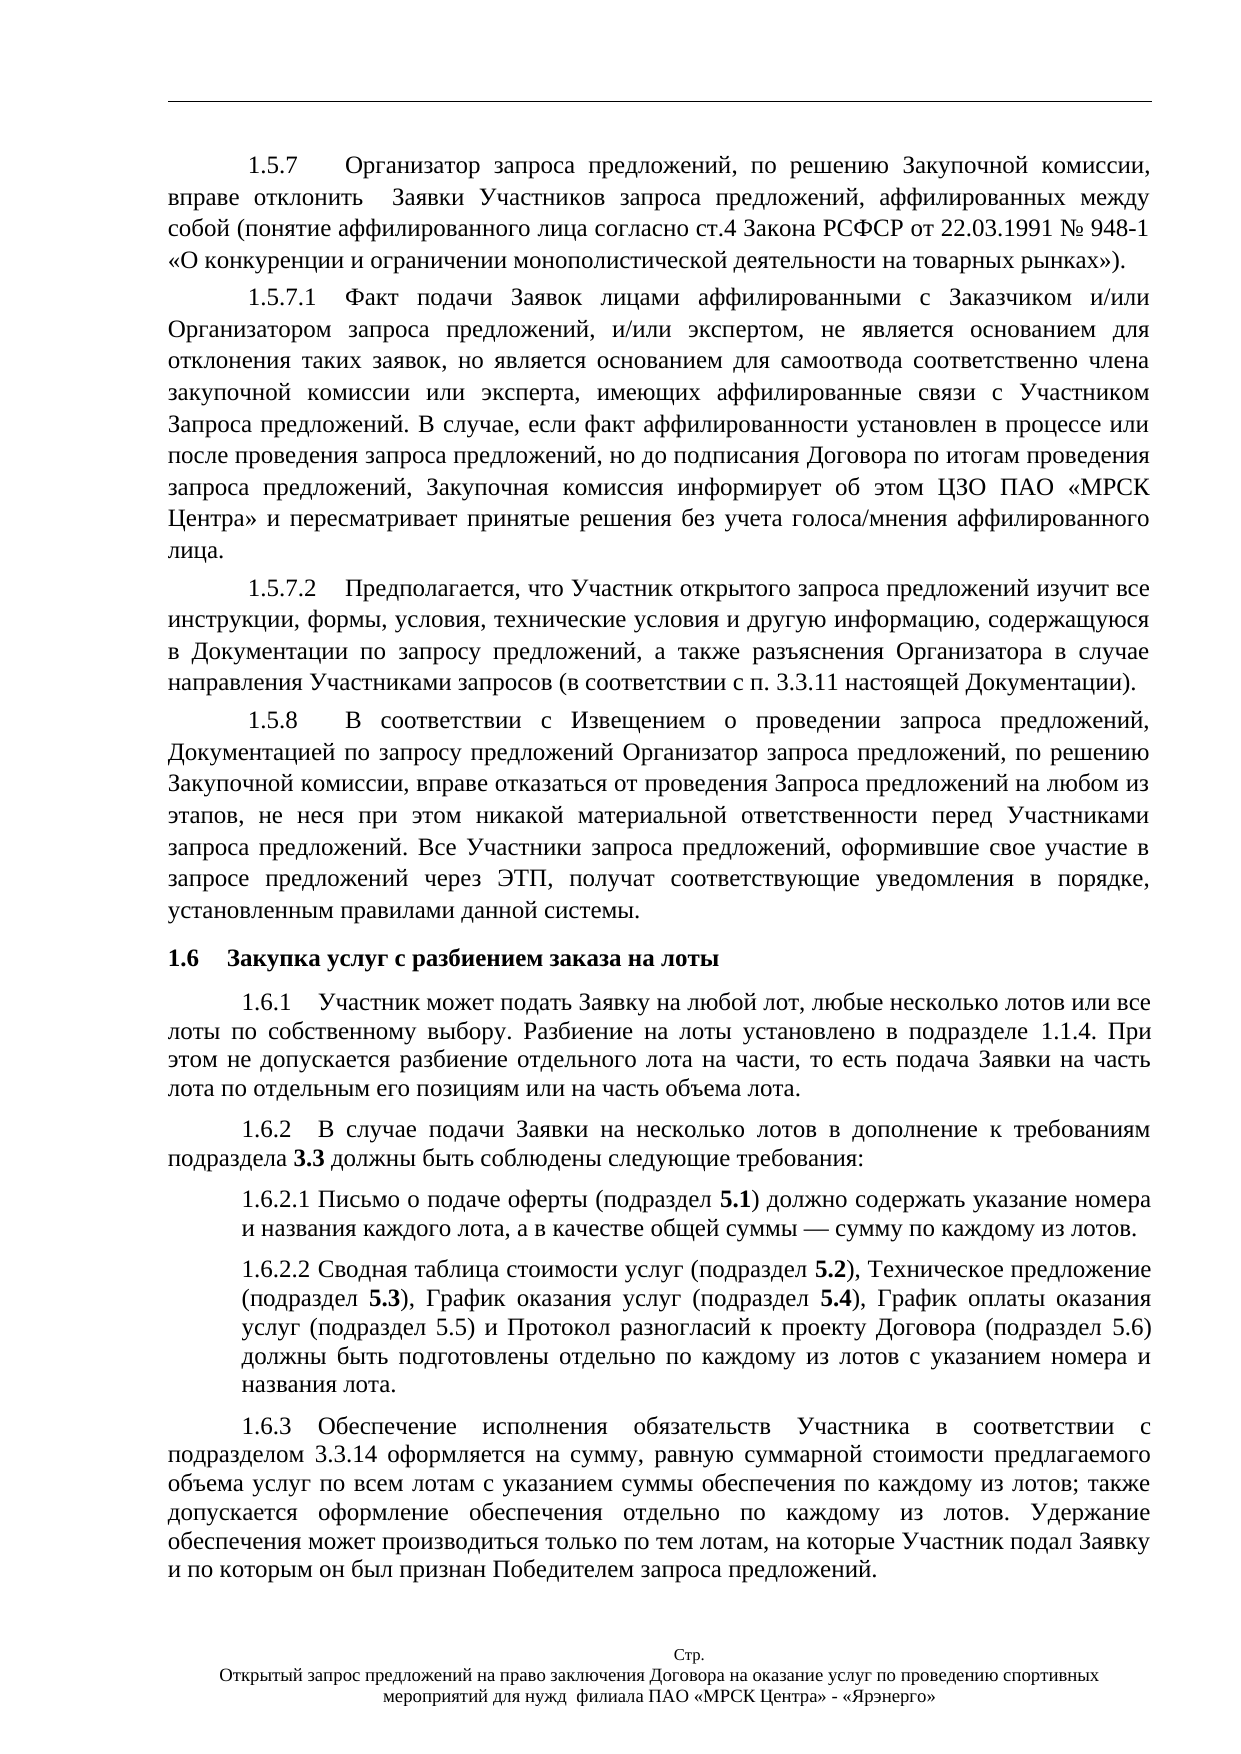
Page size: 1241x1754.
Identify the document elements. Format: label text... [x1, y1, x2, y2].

list Организатор запроса предложений, по решению Закупочной комиссии, вправе отклонить Заявки Участников запроса предложений, аффилированных между собой (понятие аффилированного лица согласно ст.4 Закона РСФСР от 22.03.1991 № 948-1 «О конкуренции и ограничении монополистической деятельности на товарных рынках»). [168, 150, 1150, 273]
subtitle Обеспечение исполнения обязательств Участника в соответствии с подразделом 3.3.14 оформляется на сумму, равную суммарной стоимости предлагаемого объема услуг по всем лотам с указанием суммы обеспечения по каждому из лотов; также допускается оформление обеспечения отдельно по каждому из лотов. Удержание обеспечения может производиться только по тем лотам, на которые Участник подал Заявку и по которым он был признан Победителем запроса предложений. [168, 1411, 1152, 1583]
list В соответствии с Извещением о проведении запроса предложений, Документацией по запросу предложений Организатор запроса предложений, по решению Закупочной комиссии, вправе отказаться от проведения Запроса предложений на любом из этапов, не неся при этом никакой материальной ответственности перед Участниками запроса предложений. Все Участники запроса предложений, оформившие свое участие в запросе предложений через ЭТП, получат соответствующие уведомления в порядке, установленным правилами данной системы. [168, 705, 1150, 923]
subtitle Сводная таблица стоимости услуг (подраздел 5.2), Техническое предложение (подраздел 5.3), График оказания услуг (подраздел 5.4), График оплаты оказания услуг (подраздел 5.5) и Протокол разногласий к проекту Договора (подраздел 5.6) должны быть подготовлены отдельно по каждому из лотов с указанием номера и названия лота. [241, 1254, 1152, 1398]
subtitle Письмо о подаче оферты (подраздел 5.1) должно содержать указание номера и названия каждого лота, а в качестве общей суммы — сумму по каждому из лотов. [241, 1184, 1152, 1242]
list Предполагается, что Участник открытого запроса предложений изучит все инструкции, формы, условия, технические условия и другую информацию, содержащуюся в Документации по запросу предложений, а также разъяснения Организатора в случае направления Участниками запросов (в соответствии с п. 3.3.11 настоящей Документации). [168, 573, 1150, 696]
list Факт подачи Заявок лицами аффилированными с Заказчиком и/или Организатором запроса предложений, и/или экспертом, не является основанием для отклонения таких заявок, но является основанием для самоотвода соответственно члена закупочной комиссии или эксперта, имеющих аффилированные связи с Участником Запроса предложений. В случае, если факт аффилированности установлен в процессе или после проведения запроса предложений, но до подписания Договора по итогам проведения запроса предложений, Закупочная комиссия информирует об этом ЦЗО ПАО «МРСК Центра» и пересматривает принятые решения без учета голоса/мнения аффилированного лица. [168, 282, 1150, 564]
subtitle Участник может подать Заявку на любой лот, любые несколько лотов или все лоты по собственному выбору. Разбиение на лоты установлено в подразделе 1.1.4. При этом не допускается разбиение отдельного лота на части, то есть подача Заявки на часть лота по отдельным его позициям или на часть объема лота. [168, 987, 1152, 1102]
subtitle Закупка услуг с разбиением заказа на лоты [168, 943, 1152, 972]
subtitle В случае подачи Заявки на несколько лотов в дополнение к требованиям подраздела 3.3 должны быть соблюдены следующие требования: [168, 1114, 1152, 1172]
